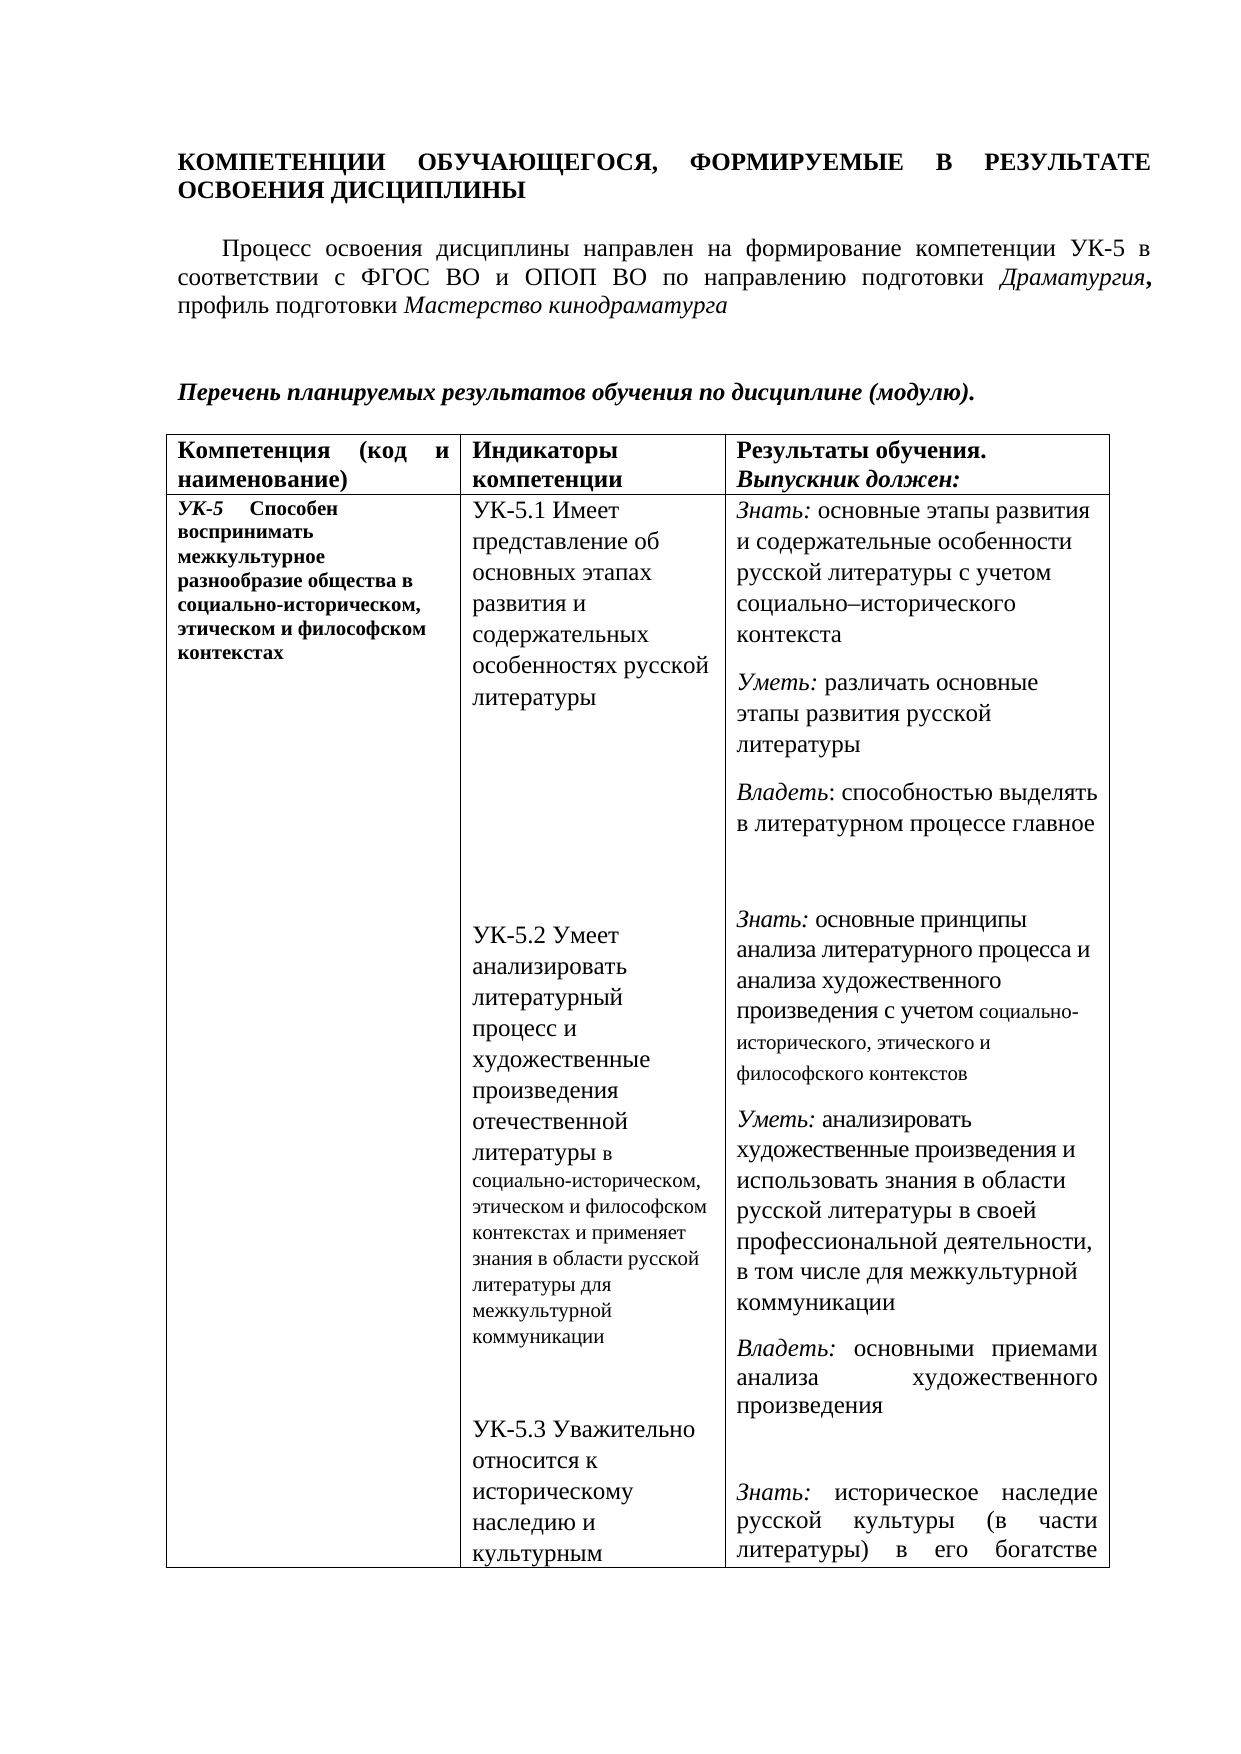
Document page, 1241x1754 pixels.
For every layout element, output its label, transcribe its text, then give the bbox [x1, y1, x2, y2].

table_header Индикаторы компетенции [461, 435, 725, 494]
text Перечень планируемых результатов обучения по дисциплине (модулю). [177, 377, 1152, 406]
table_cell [726, 495, 1109, 1567]
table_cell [461, 495, 725, 1567]
text КОМПЕТЕНЦИИ ОБУЧАЮЩЕГОСЯ, ФОРМИРУЕМЫЕ В РЕЗУЛЬТАТЕ ОСВОЕНИЯ ДИСЦИПЛИНЫ [177, 147, 1152, 204]
table_header Результаты обучения. Выпускник должен: [726, 435, 1109, 494]
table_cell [167, 495, 460, 1567]
text Процесс освоения дисциплины направлен на формирование компетенции УК-5 в соответствии с ФГОС ВО и ОПОП ВО по направлению подготовки Драматургия, профиль подготовки Мастерство кинодраматурга [177, 233, 1152, 319]
table_header Компетенция (код и наименование) [167, 435, 460, 494]
